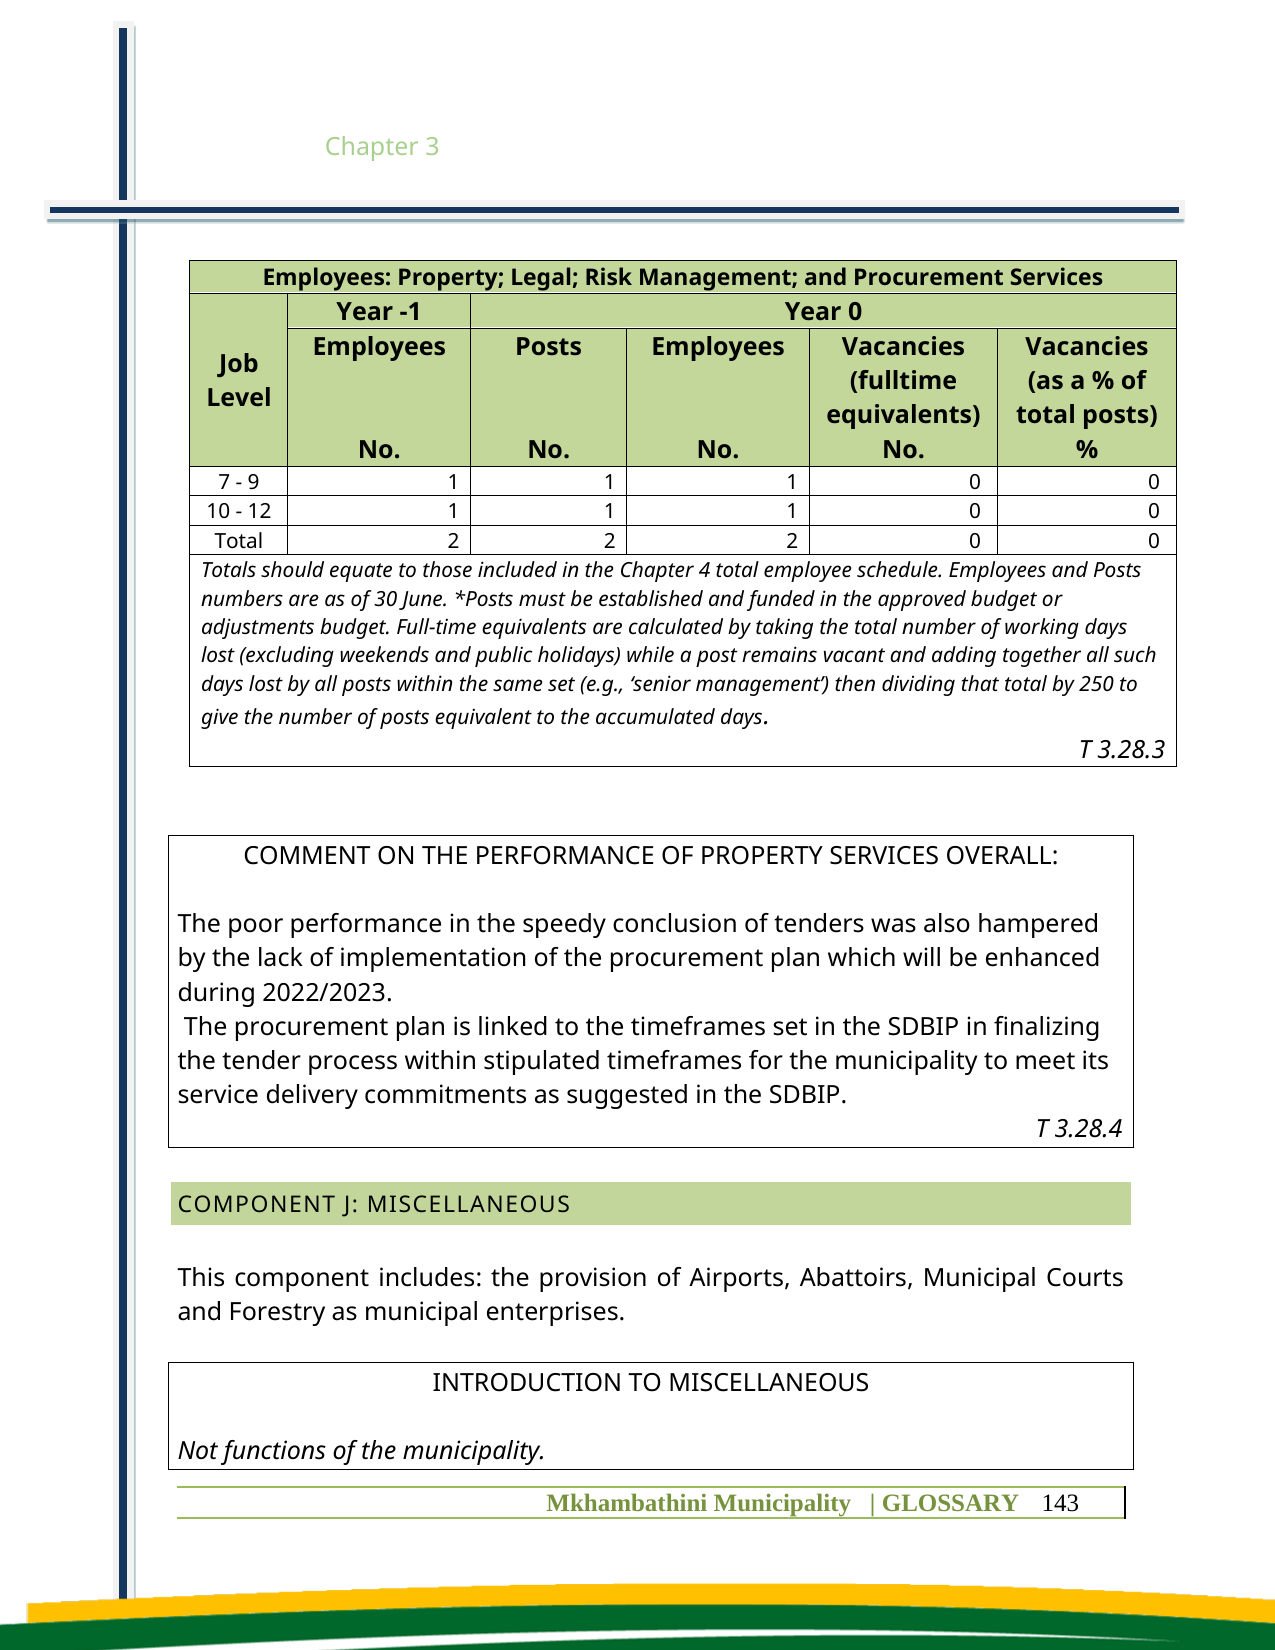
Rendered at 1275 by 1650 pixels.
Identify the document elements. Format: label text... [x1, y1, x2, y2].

subtitle COMPONENT J: MISCELLANEOUS [177, 1188, 1125, 1219]
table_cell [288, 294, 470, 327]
text INTRODUCTION TO MISCELLANEOUS [169, 1363, 1133, 1399]
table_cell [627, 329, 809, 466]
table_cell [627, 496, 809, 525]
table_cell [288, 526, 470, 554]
text T 3.28.4 [169, 1107, 1133, 1147]
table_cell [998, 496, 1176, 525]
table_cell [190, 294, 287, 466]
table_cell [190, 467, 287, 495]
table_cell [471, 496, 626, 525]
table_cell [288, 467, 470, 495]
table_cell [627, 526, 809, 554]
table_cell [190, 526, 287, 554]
text This component includes: the provision of Airports, Abattoirs, Municipal Courts and Forestry as municipal enterprises. [177, 1259, 1125, 1328]
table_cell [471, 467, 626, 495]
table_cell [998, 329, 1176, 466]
text The procurement plan is linked to the timeframes set in the SDBIP in finalizing the tender process within stipulated timeframes for the municipality to meet its service delivery commitments as suggested in the SDBIP. [177, 1008, 1125, 1107]
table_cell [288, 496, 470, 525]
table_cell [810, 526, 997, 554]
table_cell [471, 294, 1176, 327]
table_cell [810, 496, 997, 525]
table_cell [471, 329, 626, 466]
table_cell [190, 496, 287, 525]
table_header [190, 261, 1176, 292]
text COMMENT ON THE PERFORMANCE OF PROPERTY SERVICES OVERALL: [169, 836, 1133, 872]
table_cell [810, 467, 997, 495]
text The poor performance in the speedy conclusion of tenders was also hampered by the lack of implementation of the procurement plan which will be enhanced during 2022/2023. [177, 906, 1125, 1008]
text Not functions of the municipality. [169, 1430, 1133, 1469]
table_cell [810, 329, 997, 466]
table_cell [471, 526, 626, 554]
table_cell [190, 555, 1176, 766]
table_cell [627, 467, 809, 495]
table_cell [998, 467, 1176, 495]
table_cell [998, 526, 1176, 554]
picture [0, 1583, 1275, 1650]
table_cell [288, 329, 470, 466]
